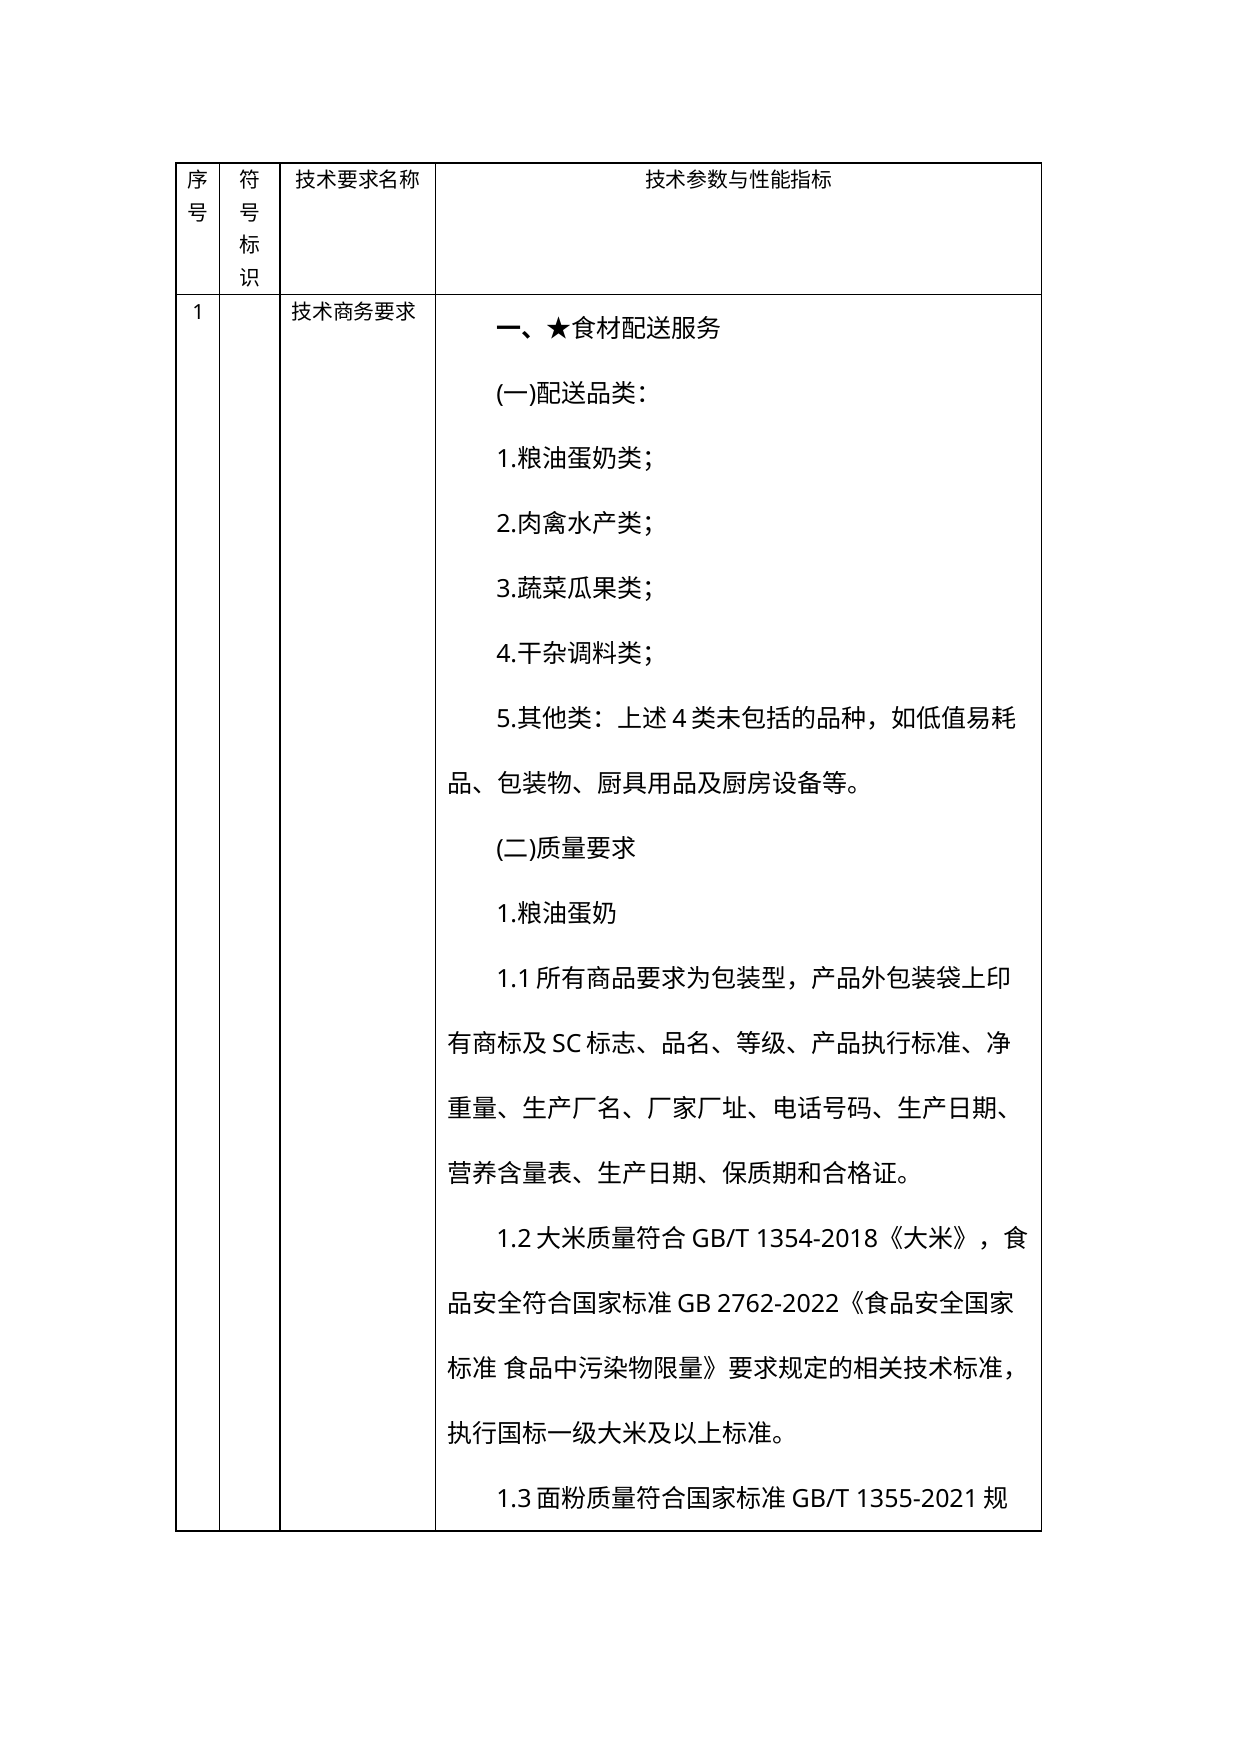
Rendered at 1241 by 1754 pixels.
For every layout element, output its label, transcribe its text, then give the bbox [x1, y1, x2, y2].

table_cell [220, 295, 279, 1530]
table_header 技术参数与性能指标 [436, 164, 1041, 293]
table_cell 技术商务要求 [281, 295, 435, 1530]
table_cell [436, 295, 1041, 1530]
table_header 技术要求名称 [281, 164, 435, 293]
table_cell 1 [177, 295, 219, 1530]
table_header 符号标识 [220, 164, 279, 293]
table_header 序号 [177, 164, 219, 293]
